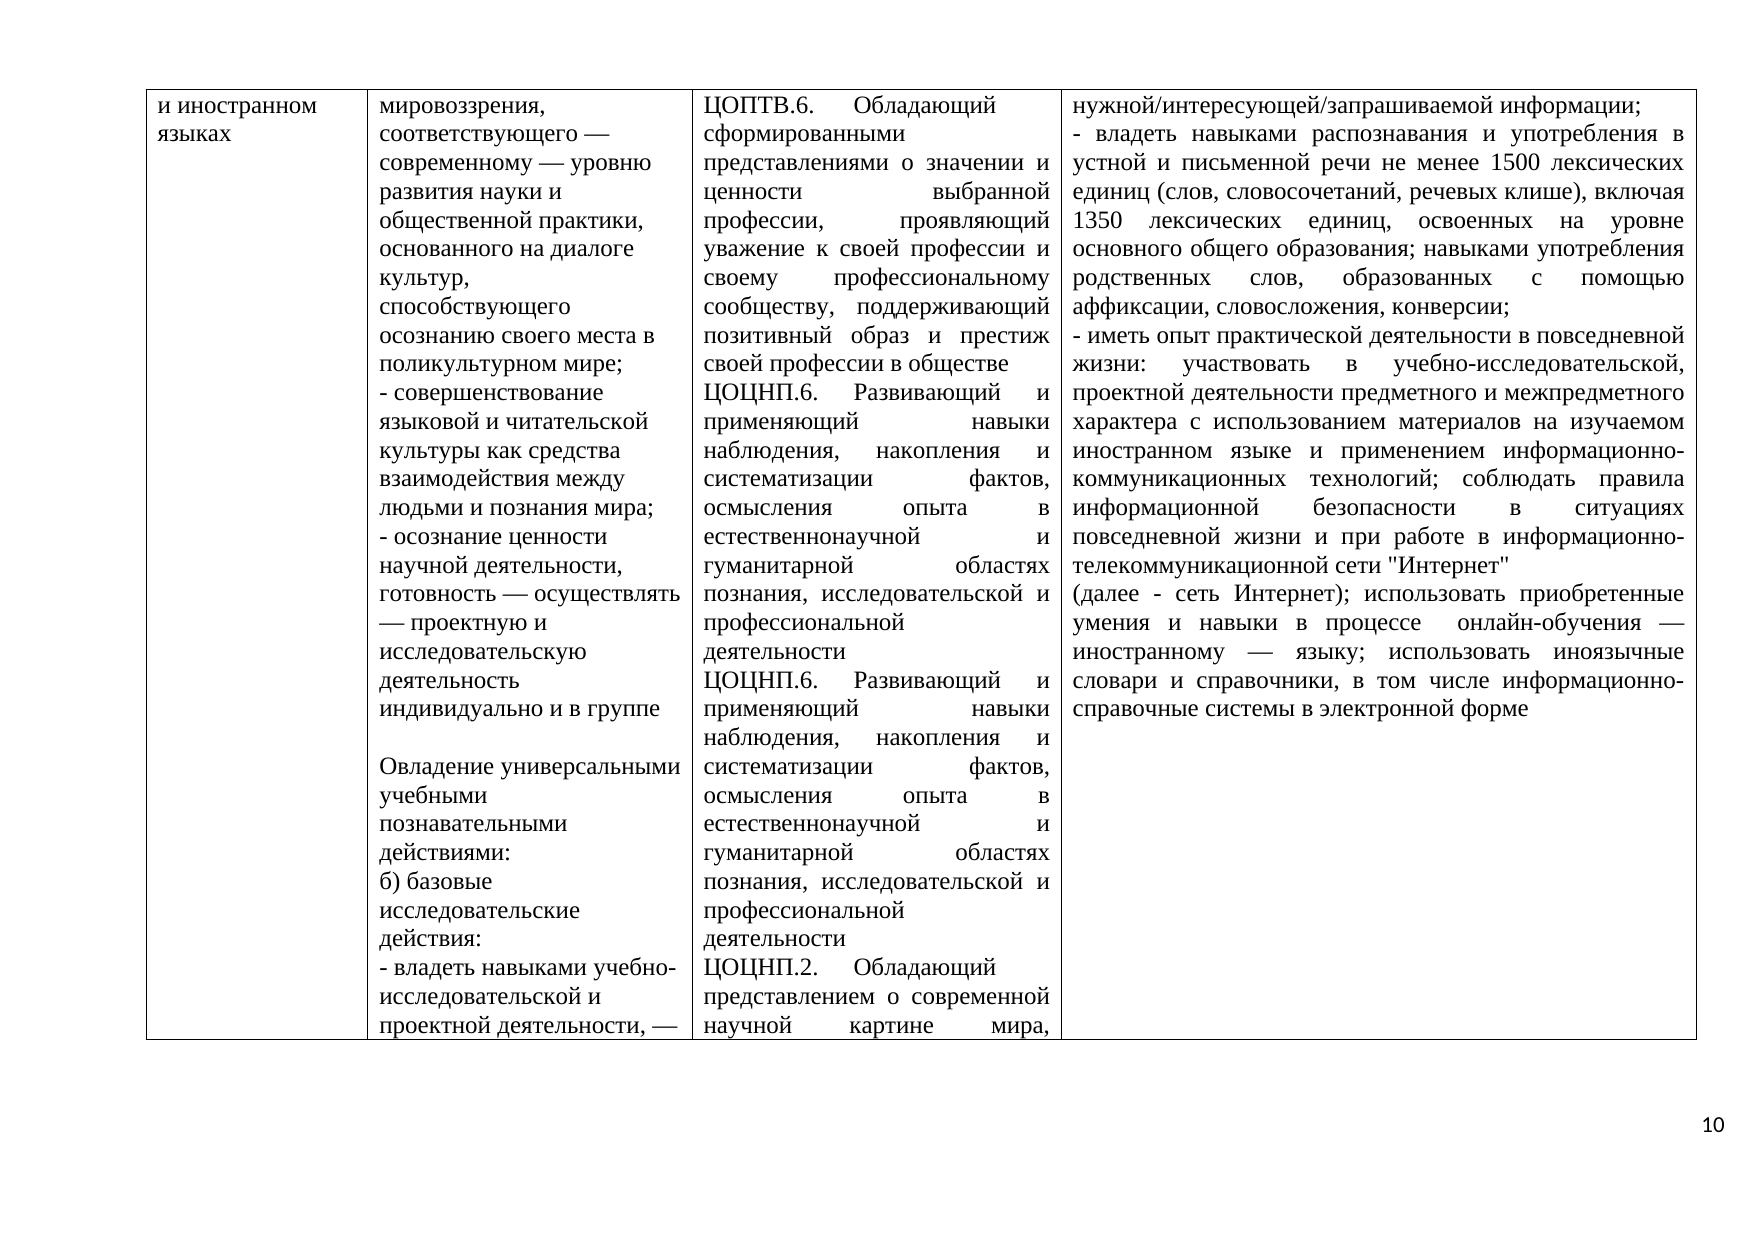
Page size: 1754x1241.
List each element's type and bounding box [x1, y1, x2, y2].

table_cell [1062, 90, 1696, 1038]
table_cell [368, 90, 692, 1038]
table_cell [693, 90, 1061, 1038]
table_cell [147, 90, 367, 1038]
